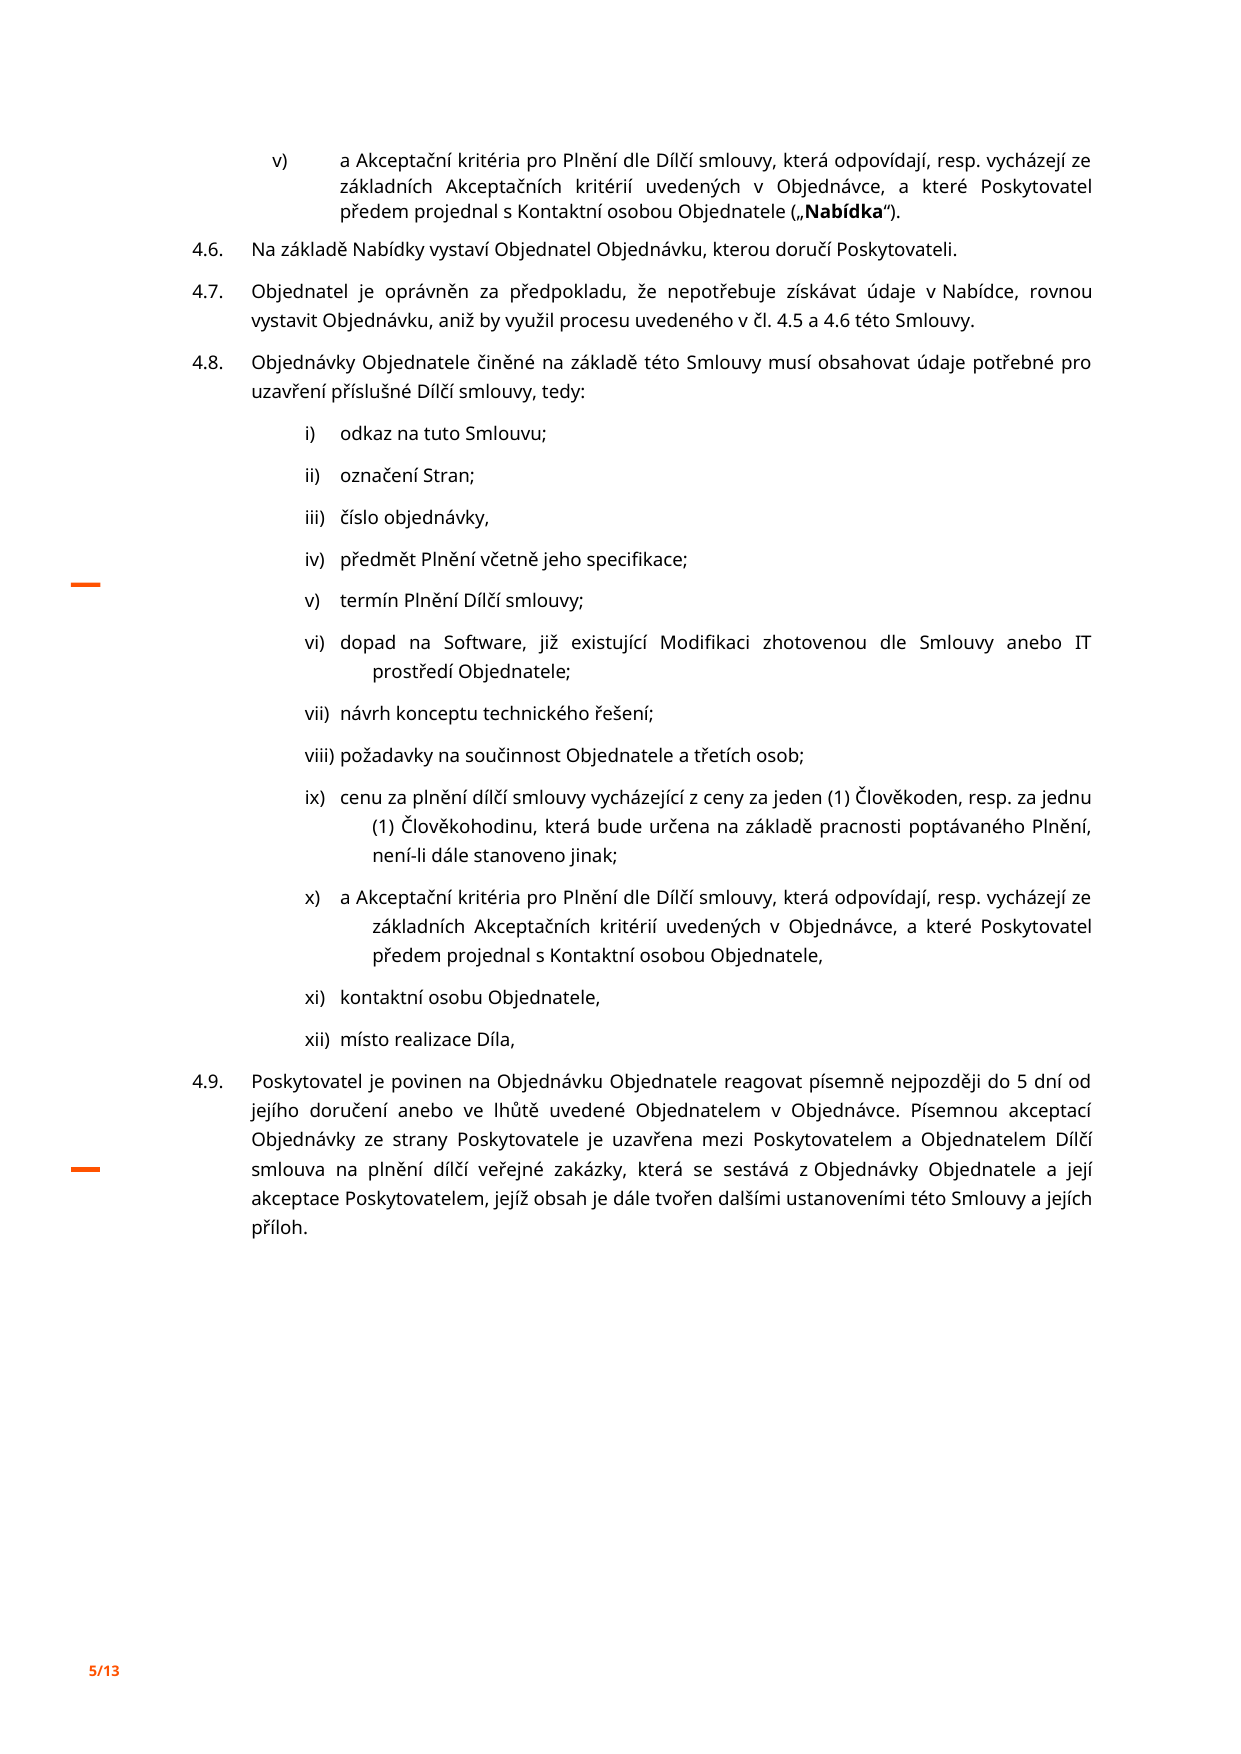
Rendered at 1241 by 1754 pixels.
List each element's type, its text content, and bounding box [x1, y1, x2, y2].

list Objednatel je oprávněn za předpokladu, že nepotřebuje získávat údaje v Nabídce, rovnou vystavit Objednávku, aniž by využil procesu uvedeného v čl. 4.5 a 4.6 této Smlouvy. [192, 278, 1093, 333]
list Poskytovatel je povinen na Objednávku Objednatele reagovat písemně nejpozději do 5 dní od jejího doručení anebo ve lhůtě uvedené Objednatelem v Objednávce. Písemnou akceptací Objednávky ze strany Poskytovatele je uzavřena mezi Poskytovatelem a Objednatelem Dílčí smlouva na plnění dílčí veřejné zakázky, která se sestává z Objednávky Objednatele a její akceptace Poskytovatelem, jejíž obsah je dále tvořen dalšími ustanoveními této Smlouvy a jejích příloh. [192, 1068, 1093, 1240]
list číslo objednávky, [304, 504, 1093, 529]
list termín Plnění Dílčí smlouvy; [304, 588, 1093, 613]
list odkaz na tuto Smlouvu; [304, 421, 1093, 446]
list Objednávky Objednatele činěné na základě této Smlouvy musí obsahovat údaje potřebné pro uzavření příslušné Dílčí smlouvy, tedy: [192, 349, 1093, 404]
list požadavky na součinnost Objednatele a třetích osob; [304, 742, 1093, 768]
list místo realizace Díla, [304, 1026, 1093, 1052]
list cenu za plnění dílčí smlouvy vycházející z ceny za jeden (1) Člověkoden, resp. za jednu (1) Člověkohodinu, která bude určena na základě pracnosti poptávaného Plnění, není-li dále stanoveno jinak; [304, 784, 1093, 868]
list a Akceptační kritéria pro Plnění dle Dílčí smlouvy, která odpovídají, resp. vycházejí ze základních Akceptačních kritérií uvedených v Objednávce, a které Poskytovatel předem projednal s Kontaktní osobou Objednatele („Nabídka“). [272, 148, 1093, 224]
list označení Stran; [304, 462, 1093, 488]
list předmět Plnění včetně jeho specifikace; [304, 546, 1093, 571]
list kontaktní osobu Objednatele, [304, 984, 1093, 1010]
list dopad na Software, již existující Modifikaci zhotovenou dle Smlouvy anebo IT prostředí Objednatele; [304, 629, 1093, 684]
list návrh konceptu technického řešení; [304, 700, 1093, 726]
list Na základě Nabídky vystaví Objednatel Objednávku, kterou doručí Poskytovateli. [192, 237, 1093, 262]
list a Akceptační kritéria pro Plnění dle Dílčí smlouvy, která odpovídají, resp. vycházejí ze základních Akceptačních kritérií uvedených v Objednávce, a které Poskytovatel předem projednal s Kontaktní osobou Objednatele, [304, 884, 1093, 968]
